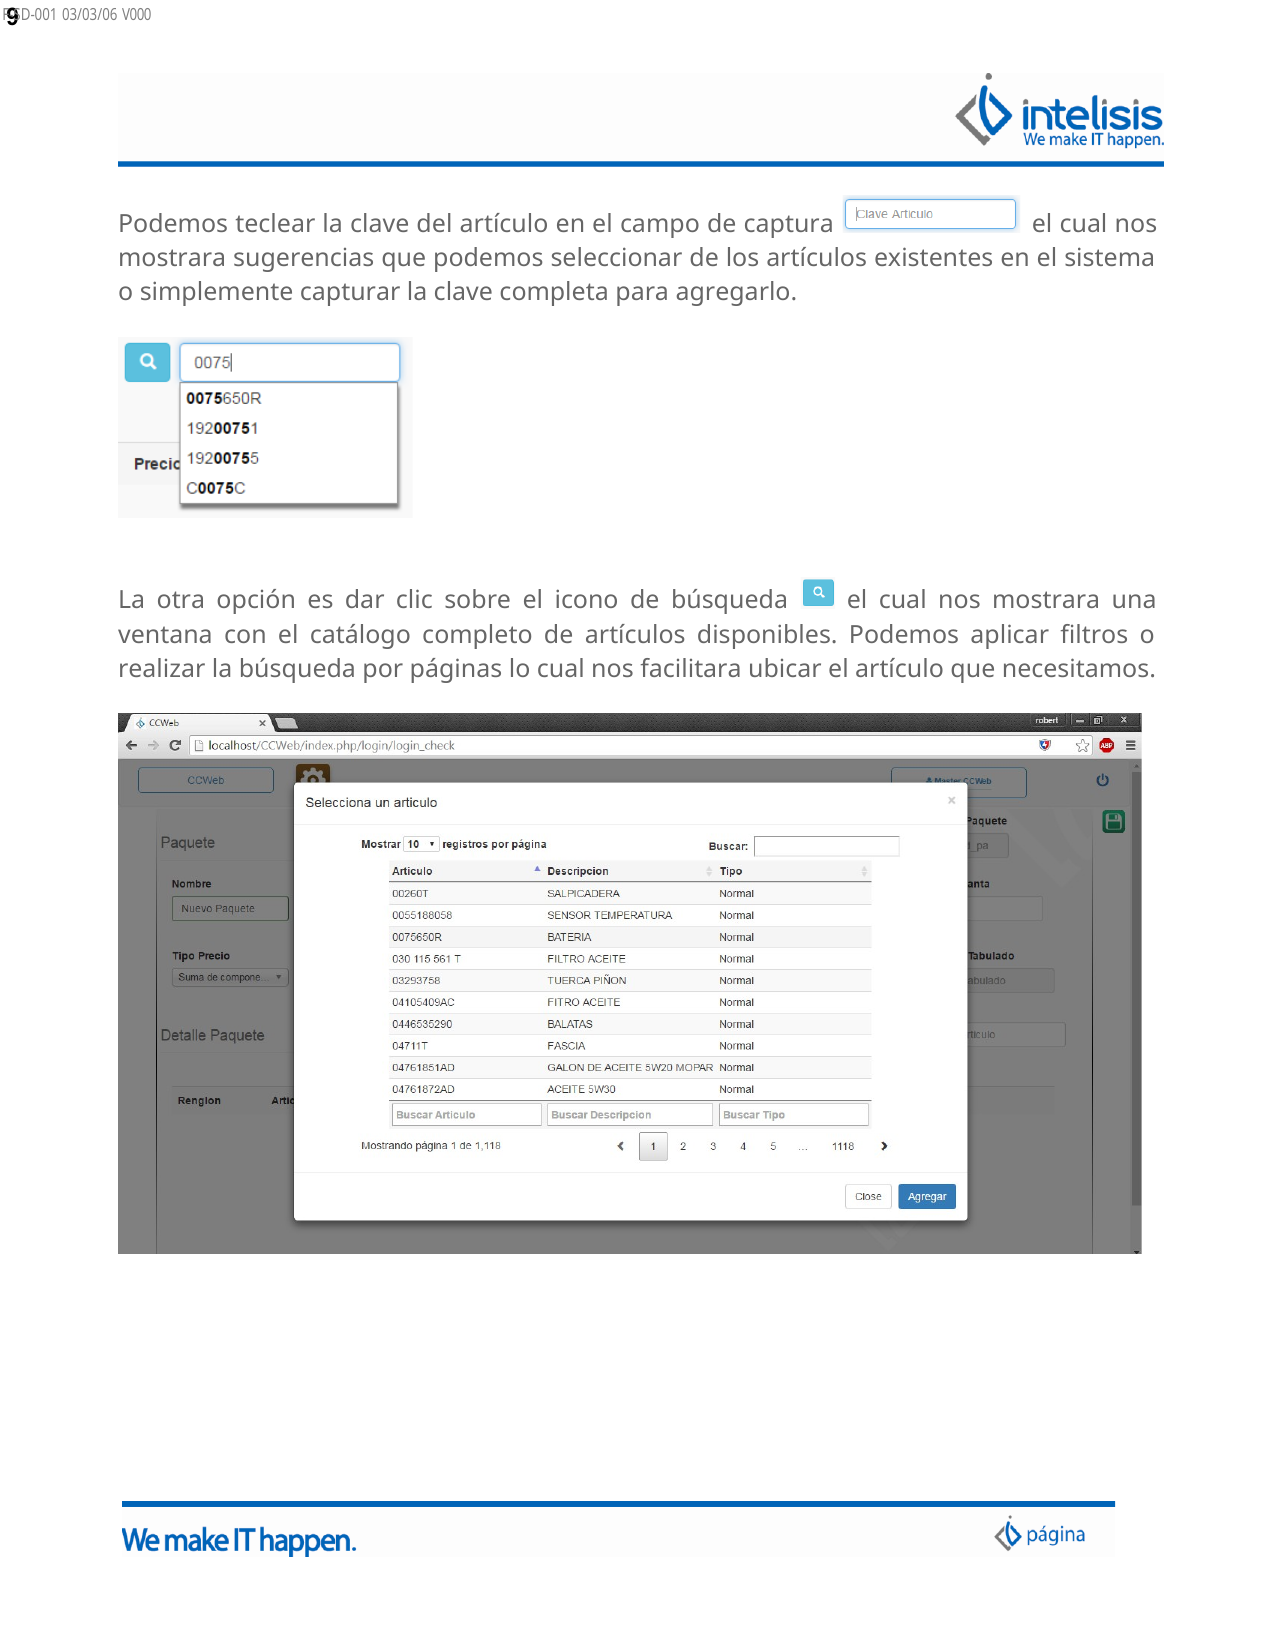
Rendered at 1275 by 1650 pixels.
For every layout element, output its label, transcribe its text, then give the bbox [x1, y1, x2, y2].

picture [118, 73, 1164, 167]
picture [118, 713, 1142, 1254]
picture [118, 337, 413, 518]
text La otra opción es dar clic sobre el icono de búsqueda el cual nos mostrara una ventana con el catálogo completo de artículos disponibles. Podemos aplicar filtros o realizar la búsqueda por páginas lo cual nos facilitara ubicar el artículo que necesitamos. [118, 577, 1157, 684]
text Podemos teclear la clave del artículo en el campo de captura el cual nos mostrara sugerencias que podemos seleccionar de los artículos existentes en el sistema o simplemente capturar la clave completa para agregarlo. [118, 195, 1157, 308]
picture [842, 195, 1021, 233]
picture [800, 577, 836, 609]
picture [122, 1501, 1116, 1557]
